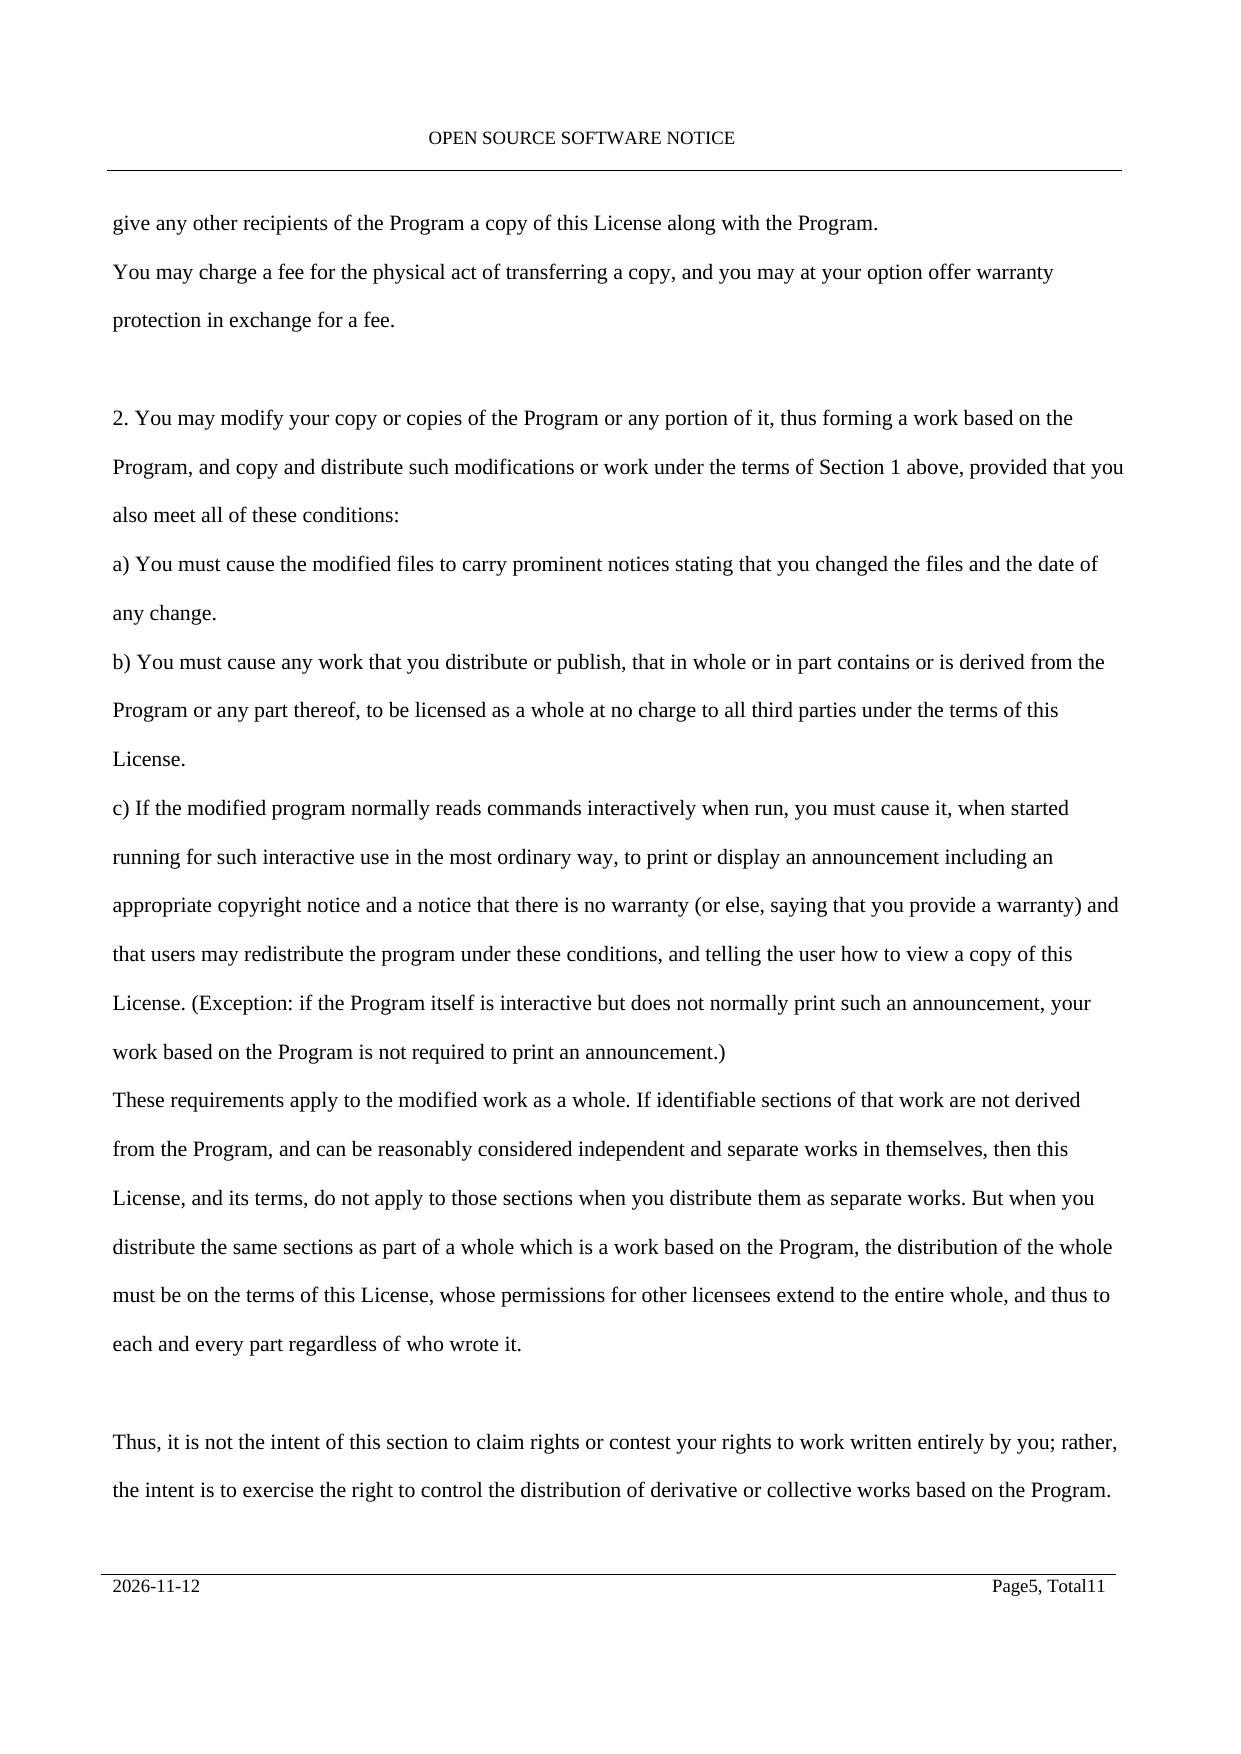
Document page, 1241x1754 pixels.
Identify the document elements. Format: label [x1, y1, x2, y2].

text [112, 206, 1128, 1506]
